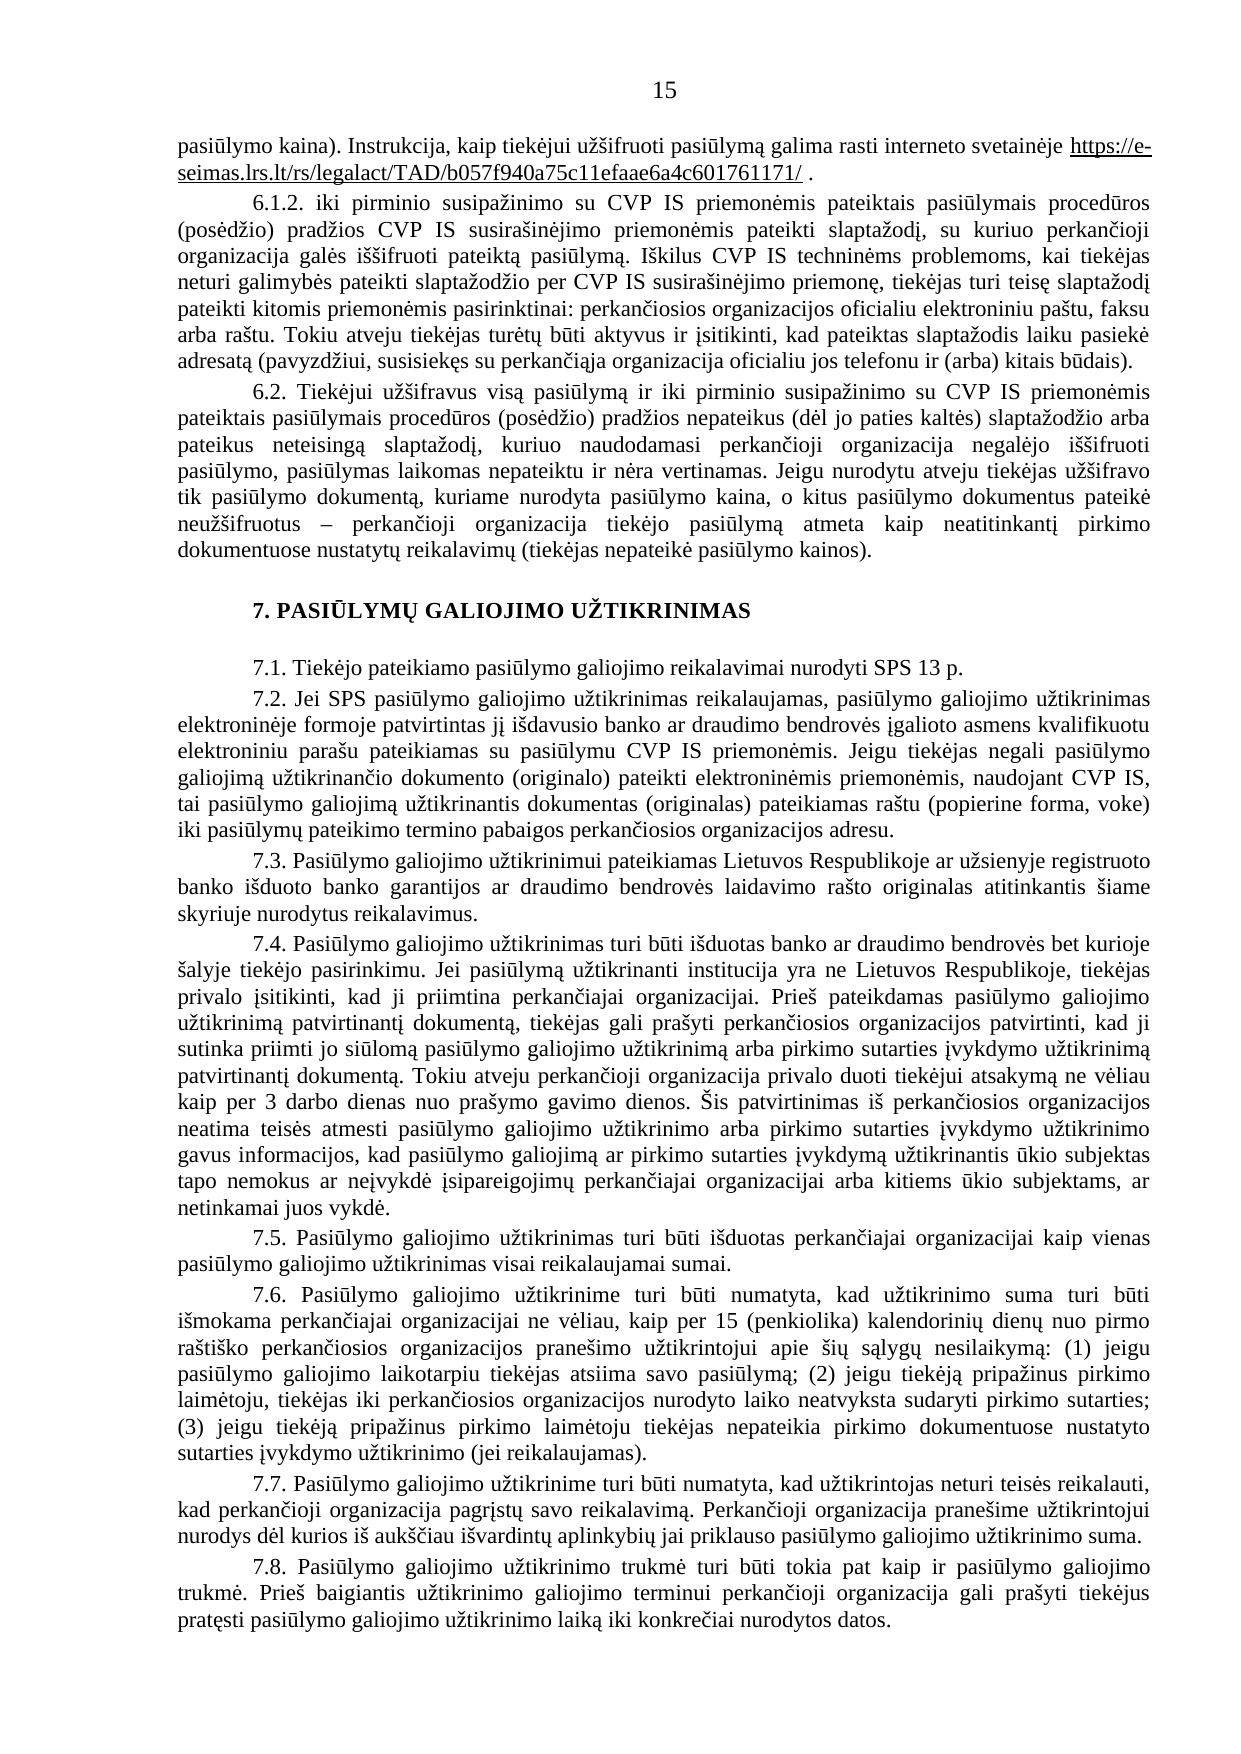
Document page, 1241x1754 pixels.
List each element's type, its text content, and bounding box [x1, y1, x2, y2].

text 6.2. Tiekėjui užšifravus visą pasiūlymą ir iki pirminio susipažinimo su CVP IS priemonėmis pateiktais pasiūlymais procedūros (posėdžio) pradžios nepateikus (dėl jo paties kaltės) slaptažodžio arba pateikus neteisingą slaptažodį, kuriuo naudodamasi perkančioji organizacija negalėjo iššifruoti pasiūlymo, pasiūlymas laikomas nepateiktu ir nėra vertinamas. Jeigu nurodytu atveju tiekėjas užšifravo tik pasiūlymo dokumentą, kuriame nurodyta pasiūlymo kaina, o kitus pasiūlymo dokumentus pateikė neužšifruotus – perkančioji organizacija tiekėjo pasiūlymą atmeta kaip neatitinkantį pirkimo dokumentuose nustatytų reikalavimų (tiekėjas nepateikė pasiūlymo kainos). [177, 378, 1152, 562]
text 7.5. Pasiūlymo galiojimo užtikrinimas turi būti išduotas perkančiajai organizacijai kaip vienas pasiūlymo galiojimo užtikrinimas visai reikalaujamai sumai. [177, 1224, 1152, 1277]
text 6.1.2. iki pirminio susipažinimo su CVP IS priemonėmis pateiktais pasiūlymais procedūros (posėdžio) pradžios CVP IS susirašinėjimo priemonėmis pateikti slaptažodį, su kuriuo perkančioji organizacija galės iššifruoti pateiktą pasiūlymą. Iškilus CVP IS techninėms problemoms, kai tiekėjas neturi galimybės pateikti slaptažodžio per CVP IS susirašinėjimo priemonę, tiekėjas turi teisę slaptažodį pateikti kitomis priemonėmis pasirinktinai: perkančiosios organizacijos oficialiu elektroniniu paštu, faksu arba raštu. Tokiu atveju tiekėjas turėtų būti aktyvus ir įsitikinti, kad pateiktas slaptažodis laiku pasiekė adresatą (pavyzdžiui, susisiekęs su perkančiąja organizacija oficialiu jos telefonu ir (arba) kitais būdais). [177, 189, 1152, 374]
text 7.8. Pasiūlymo galiojimo užtikrinimo trukmė turi būti tokia pat kaip ir pasiūlymo galiojimo trukmė. Prieš baigiantis užtikrinimo galiojimo terminui perkančioji organizacija gali prašyti tiekėjus pratęsti pasiūlymo galiojimo užtikrinimo laiką iki konkrečiai nurodytos datos. [177, 1553, 1152, 1632]
text 7.3. Pasiūlymo galiojimo užtikrinimui pateikiamas Lietuvos Respublikoje ar užsienyje registruoto banko išduoto banko garantijos ar draudimo bendrovės laidavimo rašto originalas atitinkantis šiame skyriuje nurodytus reikalavimus. [177, 847, 1152, 926]
text 7.2. Jei SPS pasiūlymo galiojimo užtikrinimas reikalaujamas, pasiūlymo galiojimo užtikrinimas elektroninėje formoje patvirtintas jį išdavusio banko ar draudimo bendrovės įgalioto asmens kvalifikuotu elektroniniu parašu pateikiamas su pasiūlymu CVP IS priemonėmis. Jeigu tiekėjas negali pasiūlymo galiojimą užtikrinančio dokumento (originalo) pateikti elektroninėmis priemonėmis, naudojant CVP IS, tai pasiūlymo galiojimą užtikrinantis dokumentas (originalas) pateikiamas raštu (popierine forma, voke) iki pasiūlymų pateikimo termino pabaigos perkančiosios organizacijos adresu. [177, 684, 1152, 843]
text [177, 132, 1152, 185]
subtitle 7. PASIŪLYMŲ GALIOJIMO UŽTIKRINIMAS [177, 597, 1152, 623]
text 7.1. Tiekėjo pateikiamo pasiūlymo galiojimo reikalavimai nurodyti SPS 13 p. [177, 654, 1152, 680]
text 7.7. Pasiūlymo galiojimo užtikrinime turi būti numatyta, kad užtikrintojas neturi teisės reikalauti, kad perkančioji organizacija pagrįstų savo reikalavimą. Perkančioji organizacija pranešime užtikrintojui nurodys dėl kurios iš aukščiau išvardintų aplinkybių jai priklauso pasiūlymo galiojimo užtikrinimo suma. [177, 1470, 1152, 1549]
text 7.4. Pasiūlymo galiojimo užtikrinimas turi būti išduotas banko ar draudimo bendrovės bet kurioje šalyje tiekėjo pasirinkimu. Jei pasiūlymą užtikrinanti institucija yra ne Lietuvos Respublikoje, tiekėjas privalo įsitikinti, kad ji priimtina perkančiajai organizacijai. Prieš pateikdamas pasiūlymo galiojimo užtikrinimą patvirtinantį dokumentą, tiekėjas gali prašyti perkančiosios organizacijos patvirtinti, kad ji sutinka priimti jo siūlomą pasiūlymo galiojimo užtikrinimą arba pirkimo sutarties įvykdymo užtikrinimą patvirtinantį dokumentą. Tokiu atveju perkančioji organizacija privalo duoti tiekėjui atsakymą ne vėliau kaip per 3 darbo dienas nuo prašymo gavimo dienos. Šis patvirtinimas iš perkančiosios organizacijos neatima teisės atmesti pasiūlymo galiojimo užtikrinimo arba pirkimo sutarties įvykdymo užtikrinimo gavus informacijos, kad pasiūlymo galiojimą ar pirkimo sutarties įvykdymą užtikrinantis ūkio subjektas tapo nemokus ar neįvykdė įsipareigojimų perkančiajai organizacijai arba kitiems ūkio subjektams, ar netinkamai juos vykdė. [177, 930, 1152, 1220]
text 7.6. Pasiūlymo galiojimo užtikrinime turi būti numatyta, kad užtikrinimo suma turi būti išmokama perkančiajai organizacijai ne vėliau, kaip per 15 (penkiolika) kalendorinių dienų nuo pirmo raštiško perkančiosios organizacijos pranešimo užtikrintojui apie šių sąlygų nesilaikymą: (1) jeigu pasiūlymo galiojimo laikotarpiu tiekėjas atsiima savo pasiūlymą; (2) jeigu tiekėją pripažinus pirkimo laimėtoju, tiekėjas iki perkančiosios organizacijos nurodyto laiko neatvyksta sudaryti pirkimo sutarties; (3) jeigu tiekėją pripažinus pirkimo laimėtoju tiekėjas nepateikia pirkimo dokumentuose nustatyto sutarties įvykdymo užtikrinimo (jei reikalaujamas). [177, 1281, 1152, 1466]
